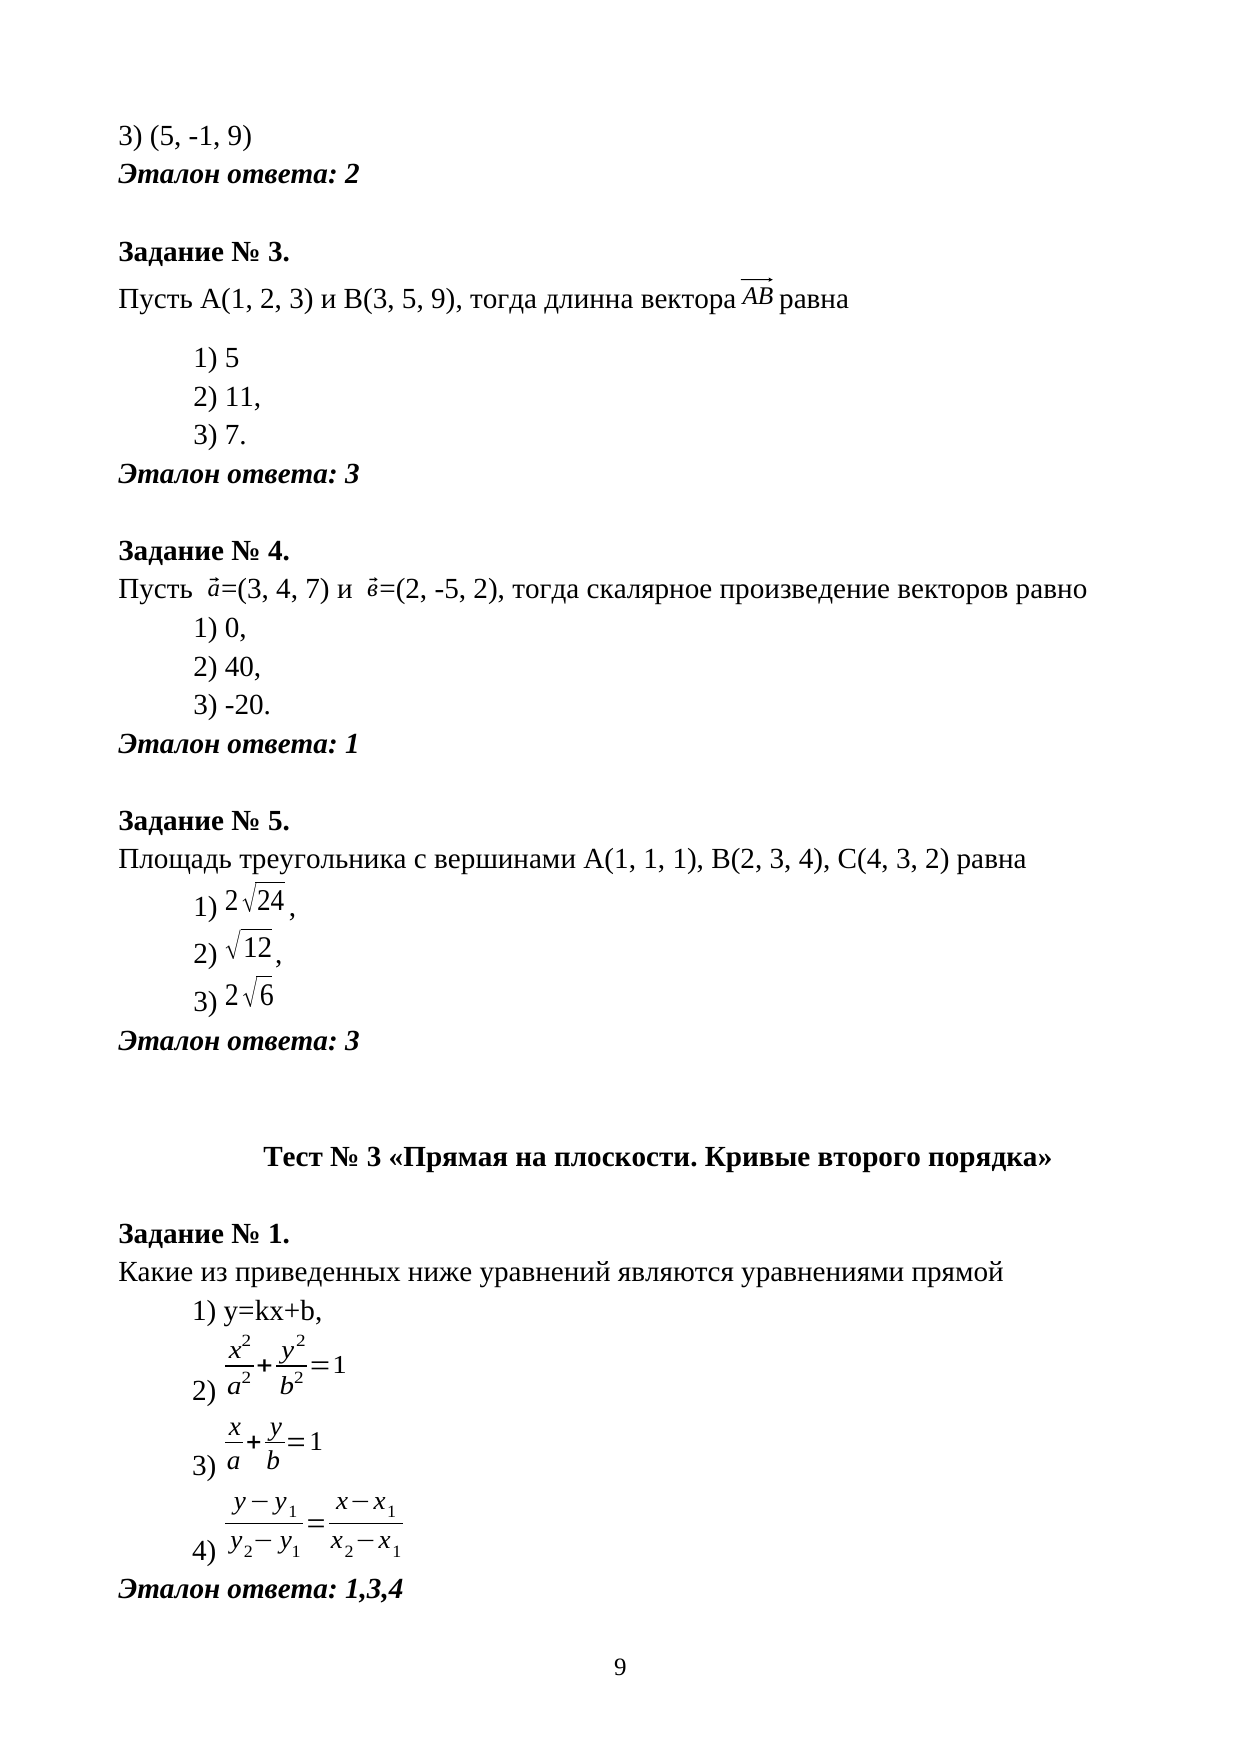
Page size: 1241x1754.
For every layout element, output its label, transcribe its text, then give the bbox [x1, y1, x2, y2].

text Тест № 3 «Прямая на плоскости. Кривые второго порядка» [118, 1139, 1122, 1172]
text Пусть А(1, 2, 3) и В(3, 5, 9), тогда длинна вектораравна [118, 272, 1122, 314]
text 1) 5 [118, 340, 1122, 374]
text 1) 0, [118, 610, 1122, 644]
text Эталон ответа: 3 [118, 1023, 1122, 1057]
text Задание № 3. [118, 234, 1122, 267]
text 2) , [118, 927, 1122, 969]
text 3) [118, 1411, 1122, 1482]
text Эталон ответа: 3 [118, 456, 1122, 489]
text 3) [118, 974, 1122, 1018]
text 3) (5, -1, 9) [118, 118, 1122, 152]
text Эталон ответа: 1 [118, 726, 1122, 759]
text Задание № 5. [118, 803, 1122, 836]
text Задание № 4. [118, 533, 1122, 567]
text Задание № 1. [118, 1216, 1122, 1249]
text Площадь треугольника с вершинами А(1, 1, 1), В(2, 3, 4), С(4, 3, 2) равна [118, 841, 1122, 875]
text 2) [118, 1331, 1122, 1406]
text 2) 40, [118, 649, 1122, 682]
text 3) 7. [118, 417, 1122, 451]
text Эталон ответа: 2 [118, 157, 1122, 190]
text 3) -20. [118, 687, 1122, 721]
text Какие из приведенных ниже уравнений являются уравнениями прямой [118, 1254, 1122, 1288]
text 1) , [118, 880, 1122, 922]
text 1) у=kx+b, [118, 1293, 1122, 1326]
text Пусть =(3, 4, 7) и =(2, -5, 2), тогда скалярное произведение векторов равно [118, 572, 1122, 605]
text 2) 11, [118, 379, 1122, 412]
text 4) [118, 1487, 1122, 1566]
text Эталон ответа: 1,3,4 [118, 1571, 1122, 1605]
